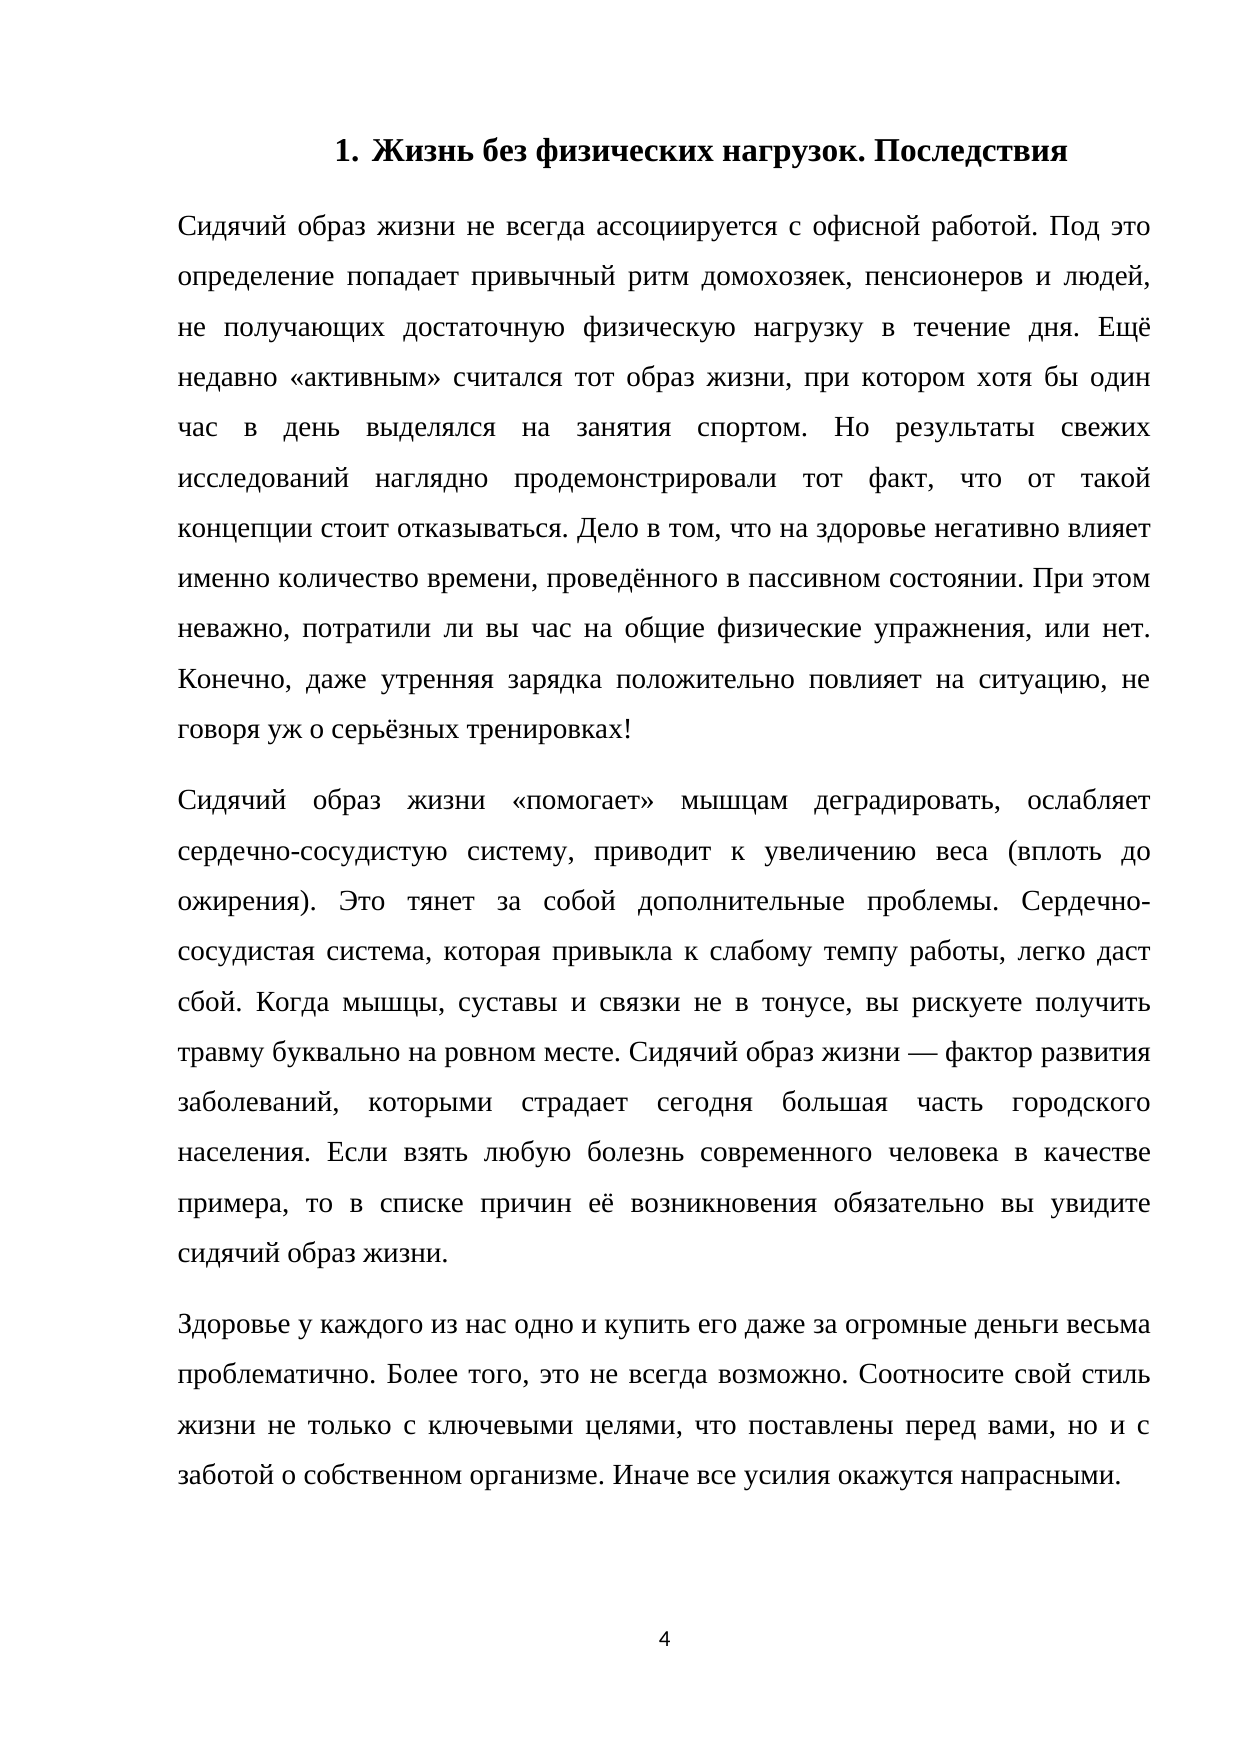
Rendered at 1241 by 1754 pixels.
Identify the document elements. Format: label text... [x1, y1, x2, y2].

text Здоровье у каждого из нас одно и купить его даже за огромные деньги весьма проблематично. Более того, это не всегда возможно. Соотносите свой стиль жизни не только с ключевыми целями, что поставлены перед вами, но и с заботой о собственном организме. Иначе все усилия окажутся напрасными. [177, 1306, 1152, 1491]
text Сидячий образ жизни не всегда ассоциируется с офисной работой. Под это определение попадает привычный ритм домохозяек, пенсионеров и людей, не получающих достаточную физическую нагрузку в течение дня. Ещё недавно «активным» считался тот образ жизни, при котором хотя бы один час в день выделялся на занятия спортом. Но результаты свежих исследований наглядно продемонстрировали тот факт, что от такой концепции стоит отказываться. Дело в том, что на здоровье негативно влияет именно количество времени, проведённого в пассивном состоянии. При этом неважно, потратили ли вы час на общие физические упражнения, или нет. Конечно, даже утренняя зарядка положительно повлияет на ситуацию, не говоря уж о серьёзных тренировках! [177, 208, 1152, 745]
list Жизнь без физических нагрузок. Последствия [251, 130, 1152, 168]
text Сидячий образ жизни «помогает» мышцам деградировать, ослабляет сердечно-сосудистую систему, приводит к увеличению веса (вплоть до ожирения). Это тянет за собой дополнительные проблемы. Сердечно-сосудистая система, которая привыкла к слабому темпу работы, легко даст сбой. Когда мышцы, суставы и связки не в тонусе, вы рискуете получить травму буквально на ровном месте. Сидячий образ жизни — фактор развития заболеваний, которыми страдает сегодня большая часть городского населения. Если взять любую болезнь современного человека в качестве примера, то в списке причин её возникновения обязательно вы увидите сидячий образ жизни. [177, 782, 1152, 1269]
